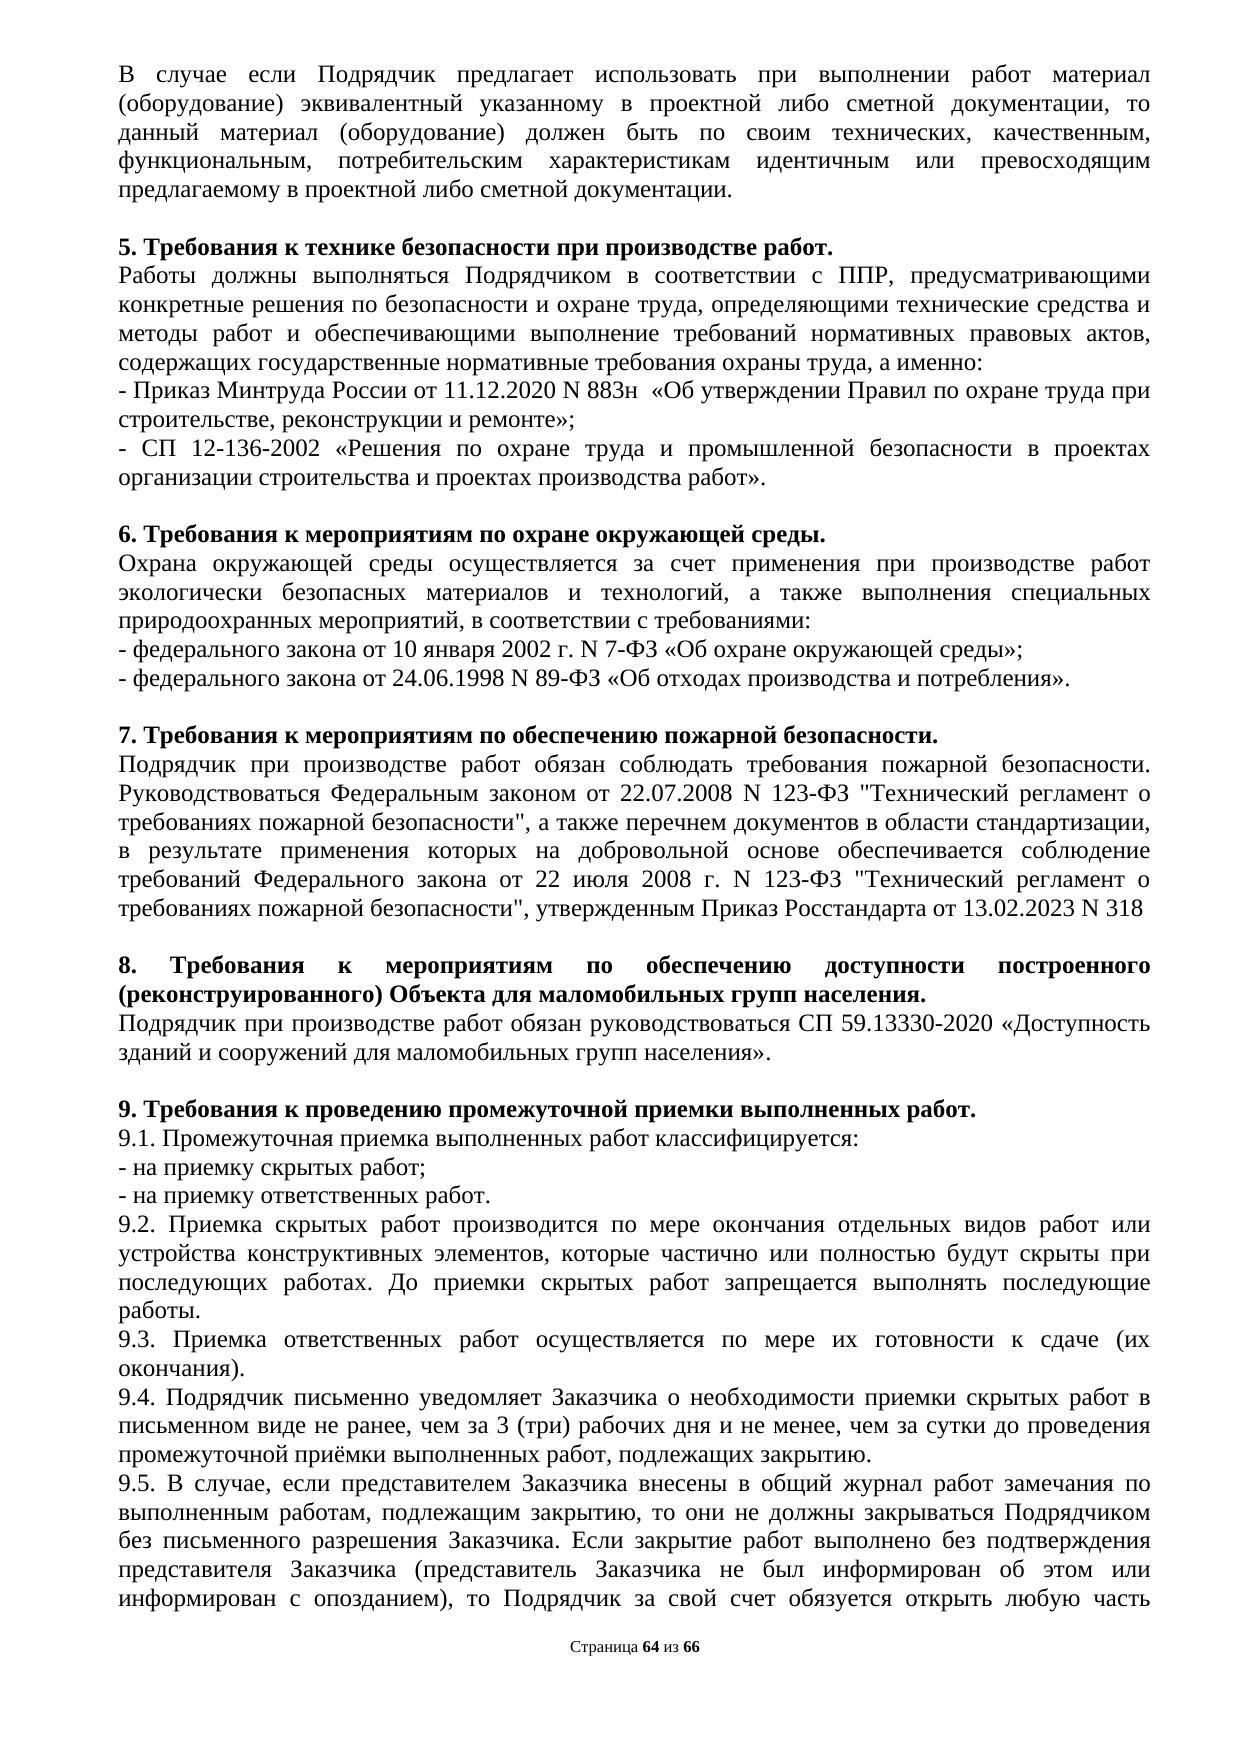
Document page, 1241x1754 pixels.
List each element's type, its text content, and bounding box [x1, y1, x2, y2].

text 5. Требования к технике безопасности при производстве работ. [118, 232, 1152, 260]
text В случае если Подрядчик предлагает использовать при выполнении работ материал (оборудование) эквивалентный указанному в проектной либо сметной документации, то данный материал (оборудование) должен быть по своим технических, качественным, функциональным, потребительским характеристикам идентичным или превосходящим предлагаемому в проектной либо сметной документации. [118, 59, 1152, 203]
text - СП 12-136-2002 «Решения по охране труда и промышленной безопасности в проектах организации строительства и проектах производства работ». [118, 433, 1152, 490]
text - на приемку ответственных работ. [118, 1180, 1152, 1209]
text - на приемку скрытых работ; [118, 1152, 1152, 1180]
text Подрядчик при производстве работ обязан руководствоваться СП 59.13330-2020 «Доступность зданий и сооружений для маломобильных групп населения». [118, 1008, 1152, 1065]
text 9.2. Приемка скрытых работ производится по мере окончания отдельных видов работ или устройства конструктивных элементов, которые частично или полностью будут скрыты при последующих работах. До приемки скрытых работ запрещается выполнять последующие работы. [118, 1209, 1152, 1324]
text 8. Требования к мероприятиям по обеспечению доступности построенного (реконструированного) Объекта для маломобильных групп населения. [118, 950, 1152, 1008]
text - федерального закона от 10 января 2002 г. N 7-ФЗ «Об охране окружающей среды»; [118, 634, 1152, 663]
text 7. Требования к мероприятиям по обеспечению пожарной безопасности. [118, 720, 1152, 749]
text Подрядчик при производстве работ обязан соблюдать требования пожарной безопасности. Руководствоваться Федеральным законом от 22.07.2008 N 123-ФЗ "Технический регламент о требованиях пожарной безопасности", а также перечнем документов в области стандартизации, в результате применения которых на добровольной основе обеспечивается соблюдение требований Федерального закона от 22 июля 2008 г. N 123-ФЗ "Технический регламент о требованиях пожарной безопасности", утвержденным Приказ Росстандарта от 13.02.2023 N 318 [118, 749, 1152, 922]
text 6. Требования к мероприятиям по охране окружающей среды. [118, 519, 1152, 548]
text 9. Требования к проведению промежуточной приемки выполненных работ. [118, 1094, 1152, 1123]
text - Приказ Минтруда России от 11.12.2020 N 883н «Об утверждении Правил по охране труда при строительстве, реконструкции и ремонте»; [118, 375, 1152, 433]
text 9.3. Приемка ответственных работ осуществляется по мере их готовности к сдаче (их окончания). [118, 1324, 1152, 1382]
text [118, 1468, 1152, 1612]
text 9.4. Подрядчик письменно уведомляет Заказчика о необходимости приемки скрытых работ в письменном виде не ранее, чем за 3 (три) рабочих дня и не менее, чем за сутки до проведения промежуточной приёмки выполненных работ, подлежащих закрытию. [118, 1382, 1152, 1468]
text - федерального закона от 24.06.1998 N 89-ФЗ «Об отходах производства и потребления». [118, 663, 1152, 692]
text Работы должны выполняться Подрядчиком в соответствии с ППР, предусматривающими конкретные решения по безопасности и охране труда, определяющими технические средства и методы работ и обеспечивающими выполнение требований нормативных правовых актов, содержащих государственные нормативные требования охраны труда, а именно: [118, 260, 1152, 375]
text Охрана окружающей среды осуществляется за счет применения при производстве работ экологически безопасных материалов и технологий, а также выполнения специальных природоохранных мероприятий, в соответствии с требованиями: [118, 548, 1152, 634]
text 9.1. Промежуточная приемка выполненных работ классифицируется: [118, 1123, 1152, 1152]
